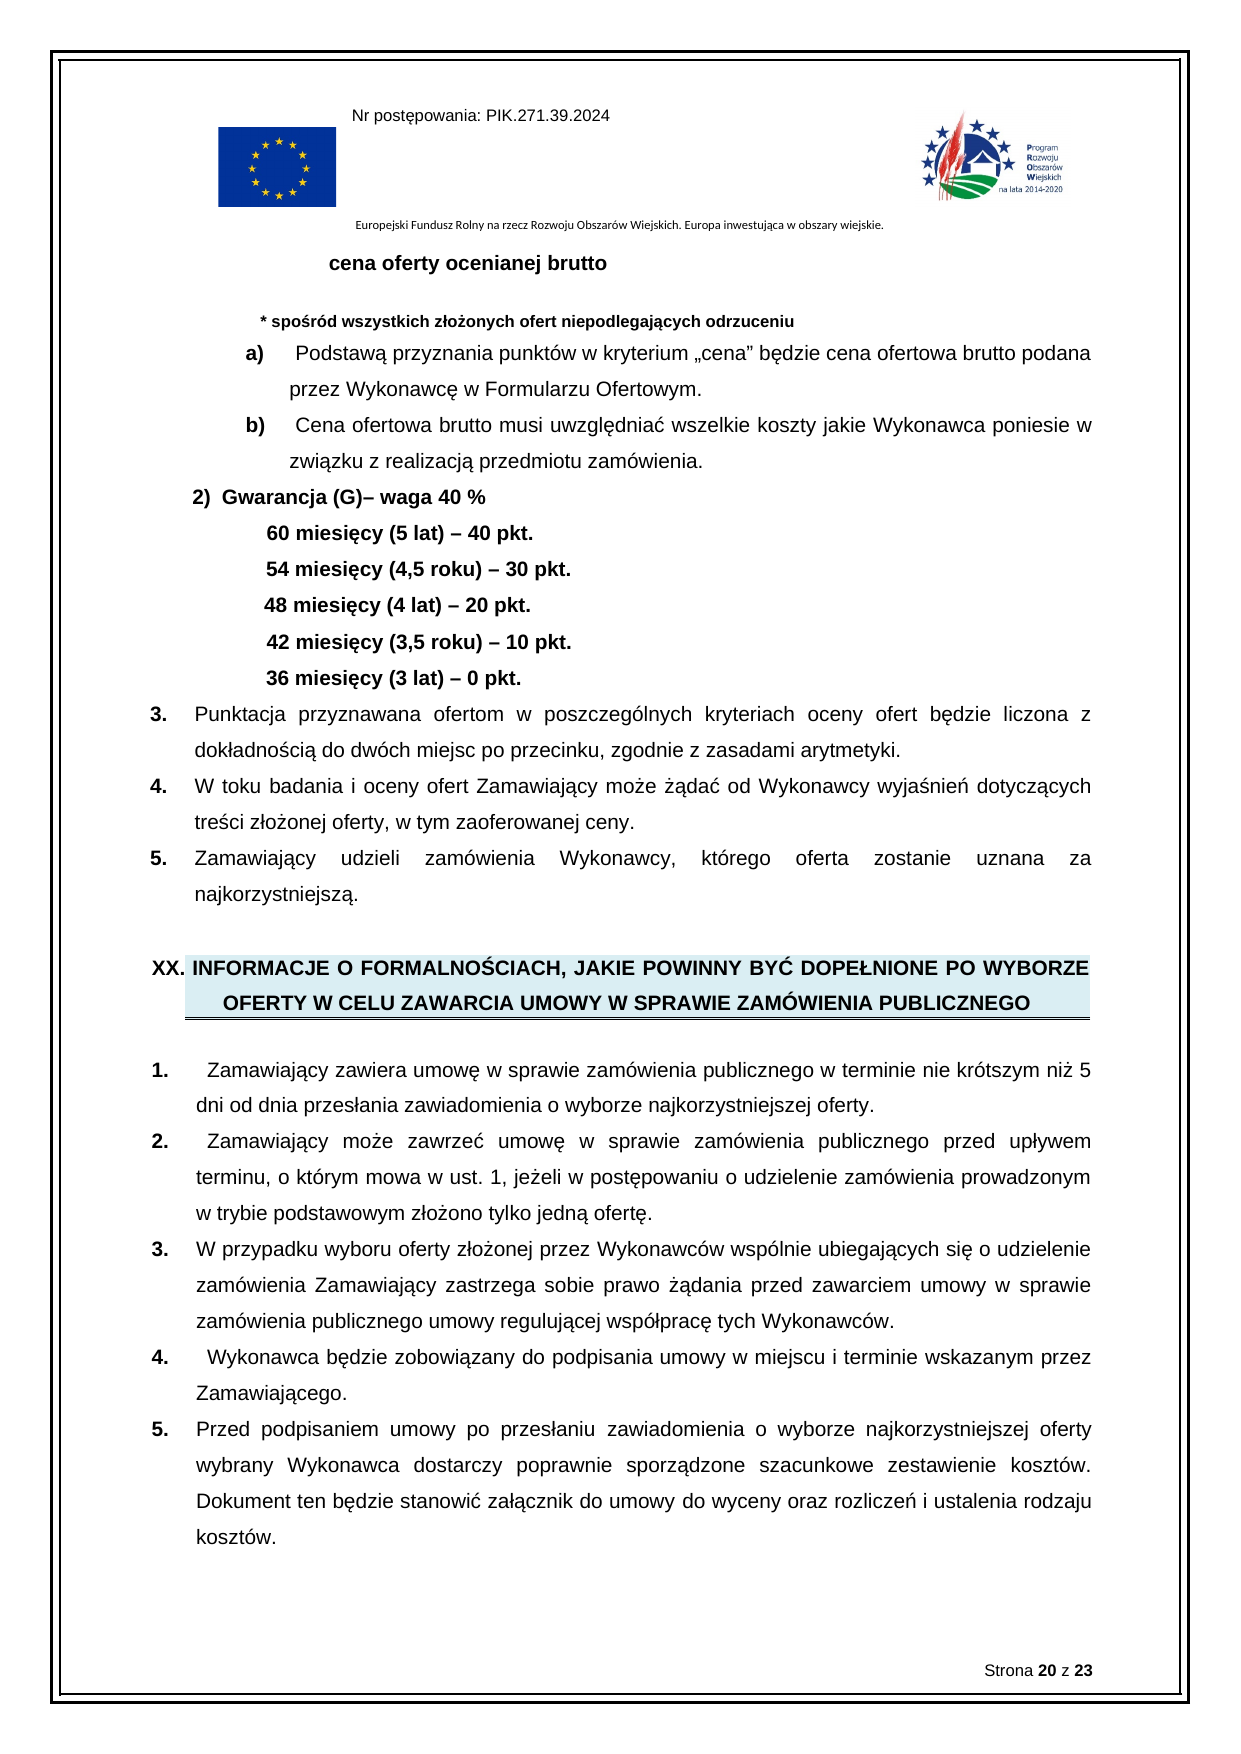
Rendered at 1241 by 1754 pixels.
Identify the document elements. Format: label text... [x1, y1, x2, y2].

text 54 miesięcy (4,5 roku) – 30 pkt. [260, 557, 1092, 581]
list Zamawiający udzieli zamówienia Wykonawcy, którego oferta zostanie uznana za najkorzystniejszą. [150, 846, 1092, 906]
list Podstawą przyznania punktów w kryterium „cena” będzie cena ofertowa brutto podana przez Wykonawcę w Formularzu Ofertowym. [245, 341, 1092, 401]
list W toku badania i oceny ofert Zamawiający może żądać od Wykonawcy wyjaśnień dotyczących treści złożonej oferty, w tym zaoferowanej ceny. [150, 774, 1092, 834]
list Cena ofertowa brutto musi uwzględniać wszelkie koszty jakie Wykonawca poniesie w związku z realizacją przedmiotu zamówienia. [245, 413, 1092, 472]
text 42 miesięcy (3,5 roku) – 10 pkt. [264, 630, 1092, 654]
list Przed podpisaniem umowy po przesłaniu zawiadomienia o wyborze najkorzystniejszej oferty wybrany Wykonawca dostarczy poprawnie sporządzone szacunkowe zestawienie kosztów. Dokument ten będzie stanowić załącznik do umowy do wyceny oraz rozliczeń i ustalenia rodzaju kosztów. [151, 1417, 1092, 1548]
list Punktacja przyznawana ofertom w poszczególnych kryteriach oceny ofert będzie liczona z dokładnością do dwóch miejsc po przecinku, zgodnie z zasadami arytmetyki. [150, 702, 1092, 762]
text cena oferty ocenianej brutto [328, 251, 1092, 275]
picture [217, 127, 336, 206]
list Gwarancja (G)– waga 40 % [192, 484, 1092, 508]
text 60 miesięcy (5 lat) – 40 pkt. [261, 520, 1092, 544]
list Zamawiający zawiera umowę w sprawie zamówienia publicznego w terminie nie krótszym niż 5 dni od dnia przesłania zawiadomienia o wyborze najkorzystniejszej oferty. [151, 1057, 1092, 1117]
list Zamawiający może zawrzeć umowę w sprawie zamówienia publicznego przed upływem terminu, o którym mowa w ust. 1, jeżeli w postępowaniu o udzielenie zamówienia prowadzonym w trybie podstawowym złożono tylko jedną ofertę. [151, 1129, 1092, 1225]
text 36 miesięcy (3 lat) – 0 pkt. [260, 666, 1092, 690]
text 48 miesięcy (4 lat) – 20 pkt. [261, 593, 1092, 617]
list W przypadku wyboru oferty złożonej przez Wykonawców wspólnie ubiegających się o udzielenie zamówienia Zamawiający zastrzega sobie prawo żądania przed zawarciem umowy w sprawie zamówienia publicznego umowy regulującej współpracę tych Wykonawców. [151, 1237, 1092, 1333]
text * spośród wszystkich złożonych ofert niepodlegających odrzuceniu [186, 312, 1092, 331]
list INFORMACJE O FORMALNOŚCIACH, JAKIE POWINNY BYĆ DOPEŁNIONE PO WYBORZE OFERTY W CELU ZAWARCIA UMOWY W SPRAWIE ZAMÓWIENIA PUBLICZNEGO [185, 955, 1090, 1017]
list Wykonawca będzie zobowiązany do podpisania umowy w miejscu i terminie wskazanym przez Zamawiającego. [151, 1345, 1092, 1405]
picture [914, 106, 1071, 207]
